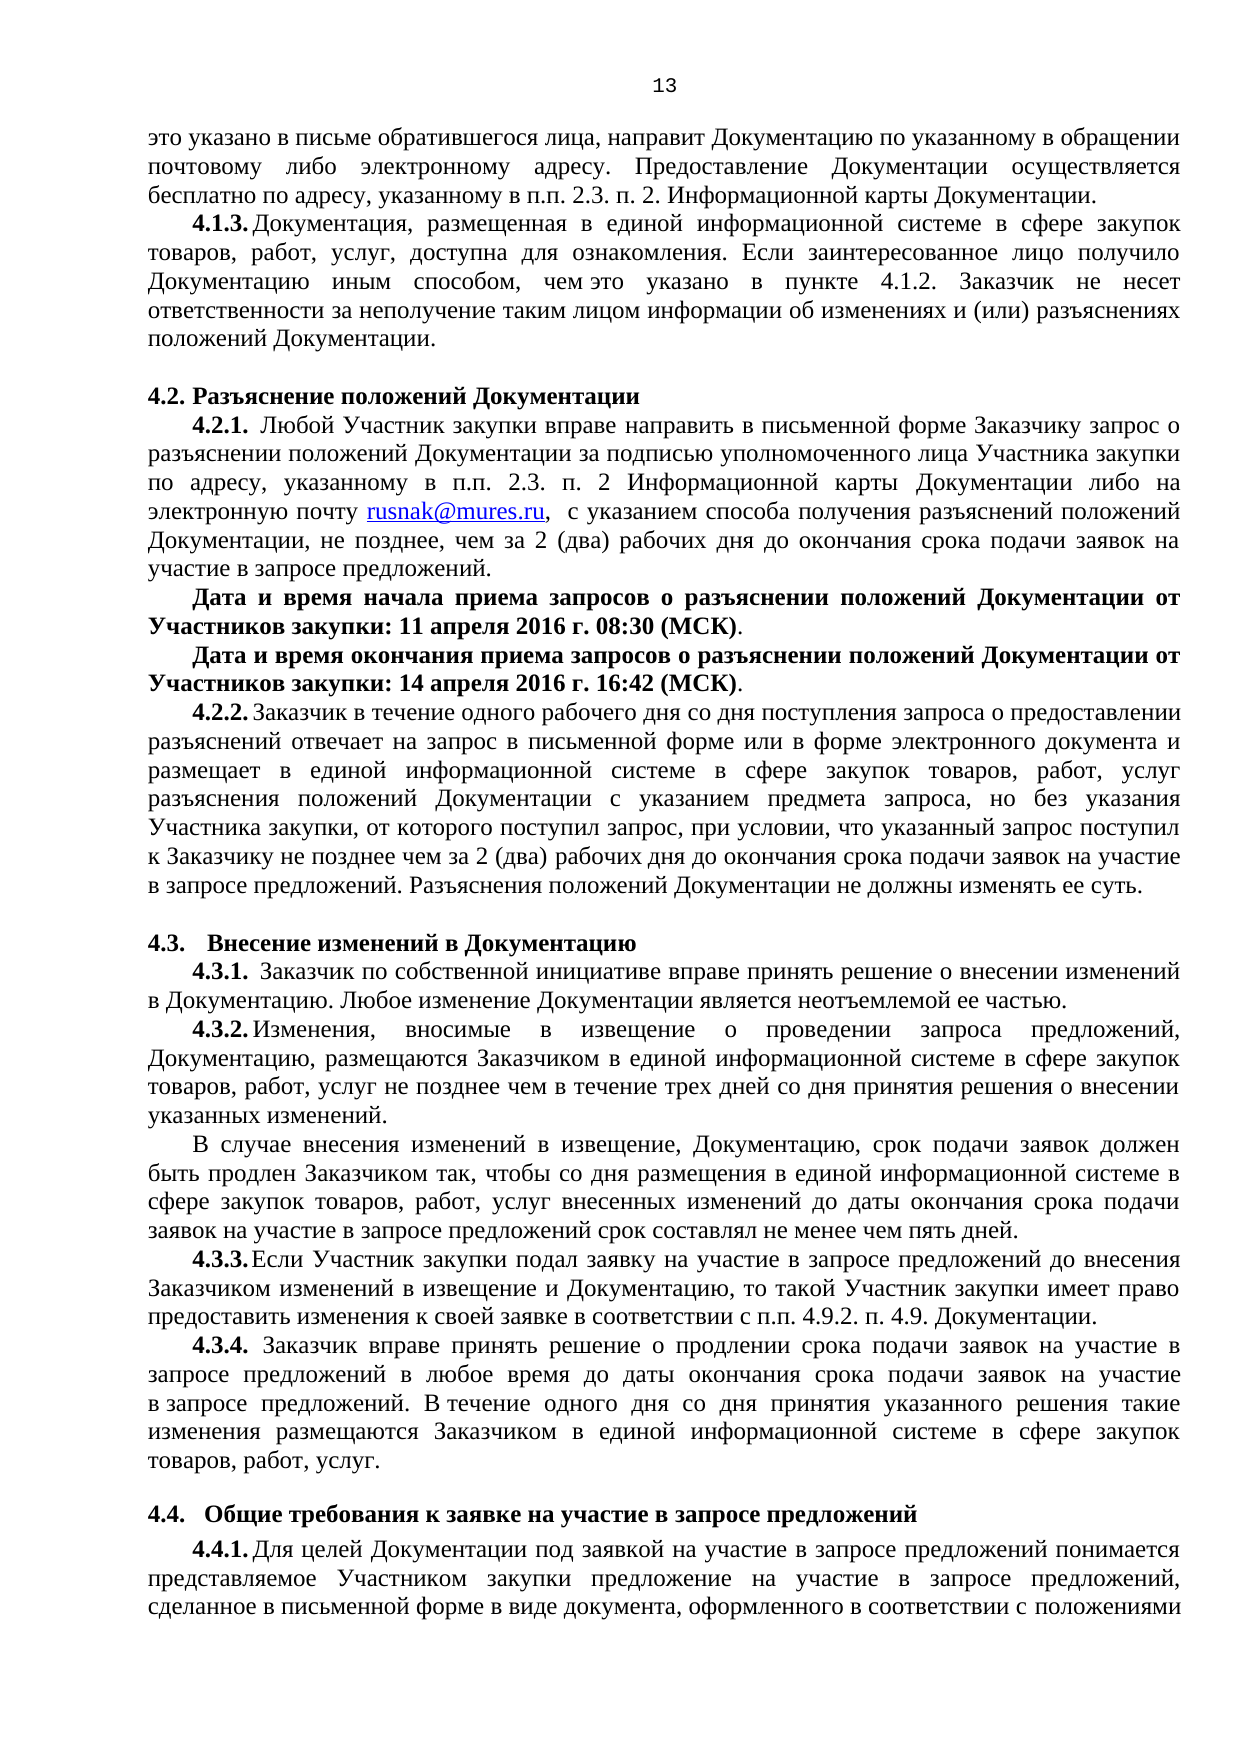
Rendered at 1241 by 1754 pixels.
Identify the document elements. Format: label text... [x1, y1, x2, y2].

text Дата и время начала приема запросов о разъяснении положений Документации от Участников закупки: 11 апреля 2016 г. 08:30 (МСК). [148, 582, 1181, 640]
list Любой Участник закупки вправе направить в письменной форме Заказчику запрос о разъяснении положений Документации за подписью уполномоченного лица Участника закупки по адресу, указанному в п.п. 2.3. п. 2 Информационной карты Документации либо на электронную почту rusnak@mures.ru, с указанием способа получения разъяснений положений Документации, не позднее, чем за 2 (два) рабочих дня до окончания срока подачи заявок на участие в запросе предложений. [148, 410, 1181, 582]
list Заказчик по собственной инициативе вправе принять решение о внесении изменений в Документацию. Любое изменение Документации является неотъемлемой ее частью. [148, 956, 1181, 1014]
list Если Участник закупки подал заявку на участие в запросе предложений до внесения Заказчиком изменений в извещение и Документацию, то такой Участник закупки имеет право предоставить изменения к своей заявке в соответствии с п.п. 4.9.2. п. 4.9. Документации. [148, 1244, 1181, 1330]
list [148, 122, 1181, 208]
text Дата и время окончания приема запросов о разъяснении положений Документации от Участников закупки: 14 апреля 2016 г. 16:42 (МСК). [148, 640, 1181, 697]
list Разъяснение положений Документации [148, 381, 1181, 410]
list Заказчик вправе принять решение о продлении срока подачи заявок на участие в запросе предложений в любое время до даты окончания срока подачи заявок на участие в запросе предложений. В течение одного дня со дня принятия указанного решения такие изменения размещаются Заказчиком в единой информационной системе в сфере закупок товаров, работ, услуг. [148, 1330, 1181, 1474]
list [148, 1534, 1181, 1620]
list Внесение изменений в Документацию [148, 928, 1181, 956]
list Документация, размещенная в единой информационной системе в сфере закупок товаров, работ, услуг, доступна для ознакомления. Если заинтересованное лицо получило Документацию иным способом, чем это указано в пункте 4.1.2. Заказчик не несет ответственности за неполучение таким лицом информации об изменениях и (или) разъяснениях положений Документации. [148, 208, 1181, 352]
list Изменения, вносимые в извещение о проведении запроса предложений, Документацию, размещаются Заказчиком в единой информационной системе в сфере закупок товаров, работ, услуг не позднее чем в течение трех дней со дня принятия решения о внесении указанных изменений. [148, 1014, 1181, 1129]
list Общие требования к заявке на участие в запросе предложений [148, 1499, 1181, 1528]
list Заказчик в течение одного рабочего дня со дня поступления запроса о предоставлении разъяснений отвечает на запрос в письменной форме или в форме электронного документа и размещает в единой информационной системе в сфере закупок товаров, работ, услуг разъяснения положений Документации с указанием предмета запроса, но без указания Участника закупки, от которого поступил запрос, при условии, что указанный запрос поступил к Заказчику не позднее чем за 2 (два) рабочих дня до окончания срока подачи заявок на участие в запросе предложений. Разъяснения положений Документации не должны изменять ее суть. [148, 697, 1181, 899]
text В случае внесения изменений в извещение, Документацию, срок подачи заявок должен быть продлен Заказчиком так, чтобы со дня размещения в единой информационной системе в сфере закупок товаров, работ, услуг внесенных изменений до даты окончания срока подачи заявок на участие в запросе предложений срок составлял не менее чем пять дней. [148, 1129, 1181, 1244]
